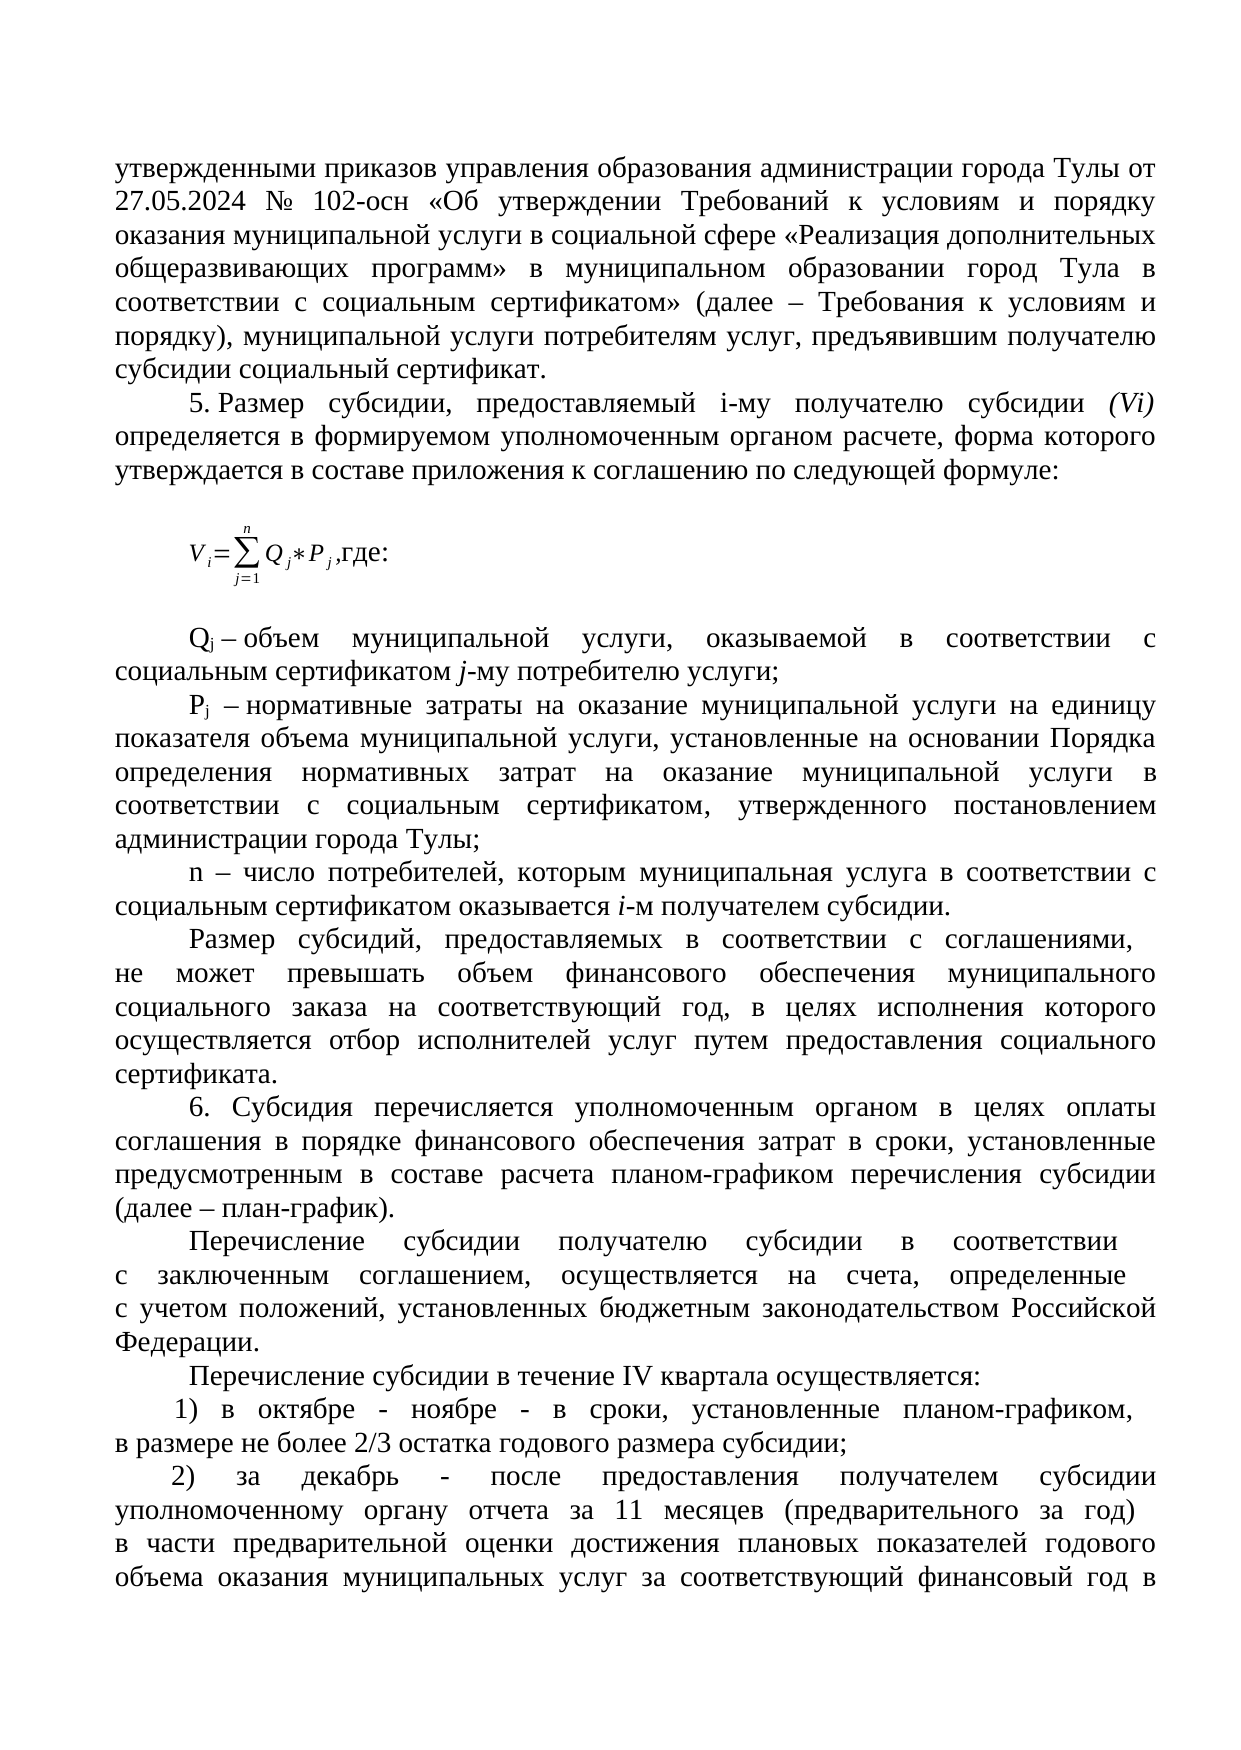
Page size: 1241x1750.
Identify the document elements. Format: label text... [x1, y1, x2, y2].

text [114, 1458, 1157, 1592]
text Pj – нормативные затраты на оказание муниципальной услуги на единицу показателя объема муниципальной услуги, установленные на основании Порядка определения нормативных затрат на оказание муниципальной услуги в соответствии с социальным сертификатом, утвержденного постановлением администрации города Тулы; [114, 687, 1157, 854]
text Размер субсидий, предоставляемых в соответствии с соглашениями, не может превышать объем финансового обеспечения муниципального социального заказа на соответствующий год, в целях исполнения которого осуществляется отбор исполнителей услуг путем предоставления социального сертификата. [114, 922, 1157, 1089]
text Qj – объем муниципальной услуги, оказываемой в соответствии с социальным сертификатом j-му потребителю услуги; [114, 620, 1157, 687]
text где: [114, 519, 1157, 586]
text 6. Субсидия перечисляется уполномоченным органом в целях оплаты соглашения в порядке финансового обеспечения затрат в сроки, установленные предусмотренным в составе расчета планом-графиком перечисления субсидии (далее – план-график). [114, 1089, 1157, 1223]
text Перечисление субсидии в течение IV квартала осуществляется: [114, 1358, 1157, 1391]
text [114, 150, 1157, 385]
text n – число потребителей, которым муниципальная услуга в соответствии с социальным сертификатом оказывается i-м получателем субсидии. [114, 854, 1157, 922]
text 1) в октябре - ноябре - в сроки, установленные планом-графиком, в размере не более 2/3 остатка годового размера субсидии; [114, 1391, 1157, 1458]
text 5. Размер субсидии, предоставляемый i-му получателю субсидии (Vi) определяется в формируемом уполномоченным органом расчете, форма которого утверждается в составе приложения к соглашению по следующей формуле: [114, 385, 1157, 485]
text Перечисление субсидии получателю субсидии в соответствии с заключенным соглашением, осуществляется на счета, определенные с учетом положений, установленных бюджетным законодательством Российской Федерации. [114, 1223, 1157, 1358]
